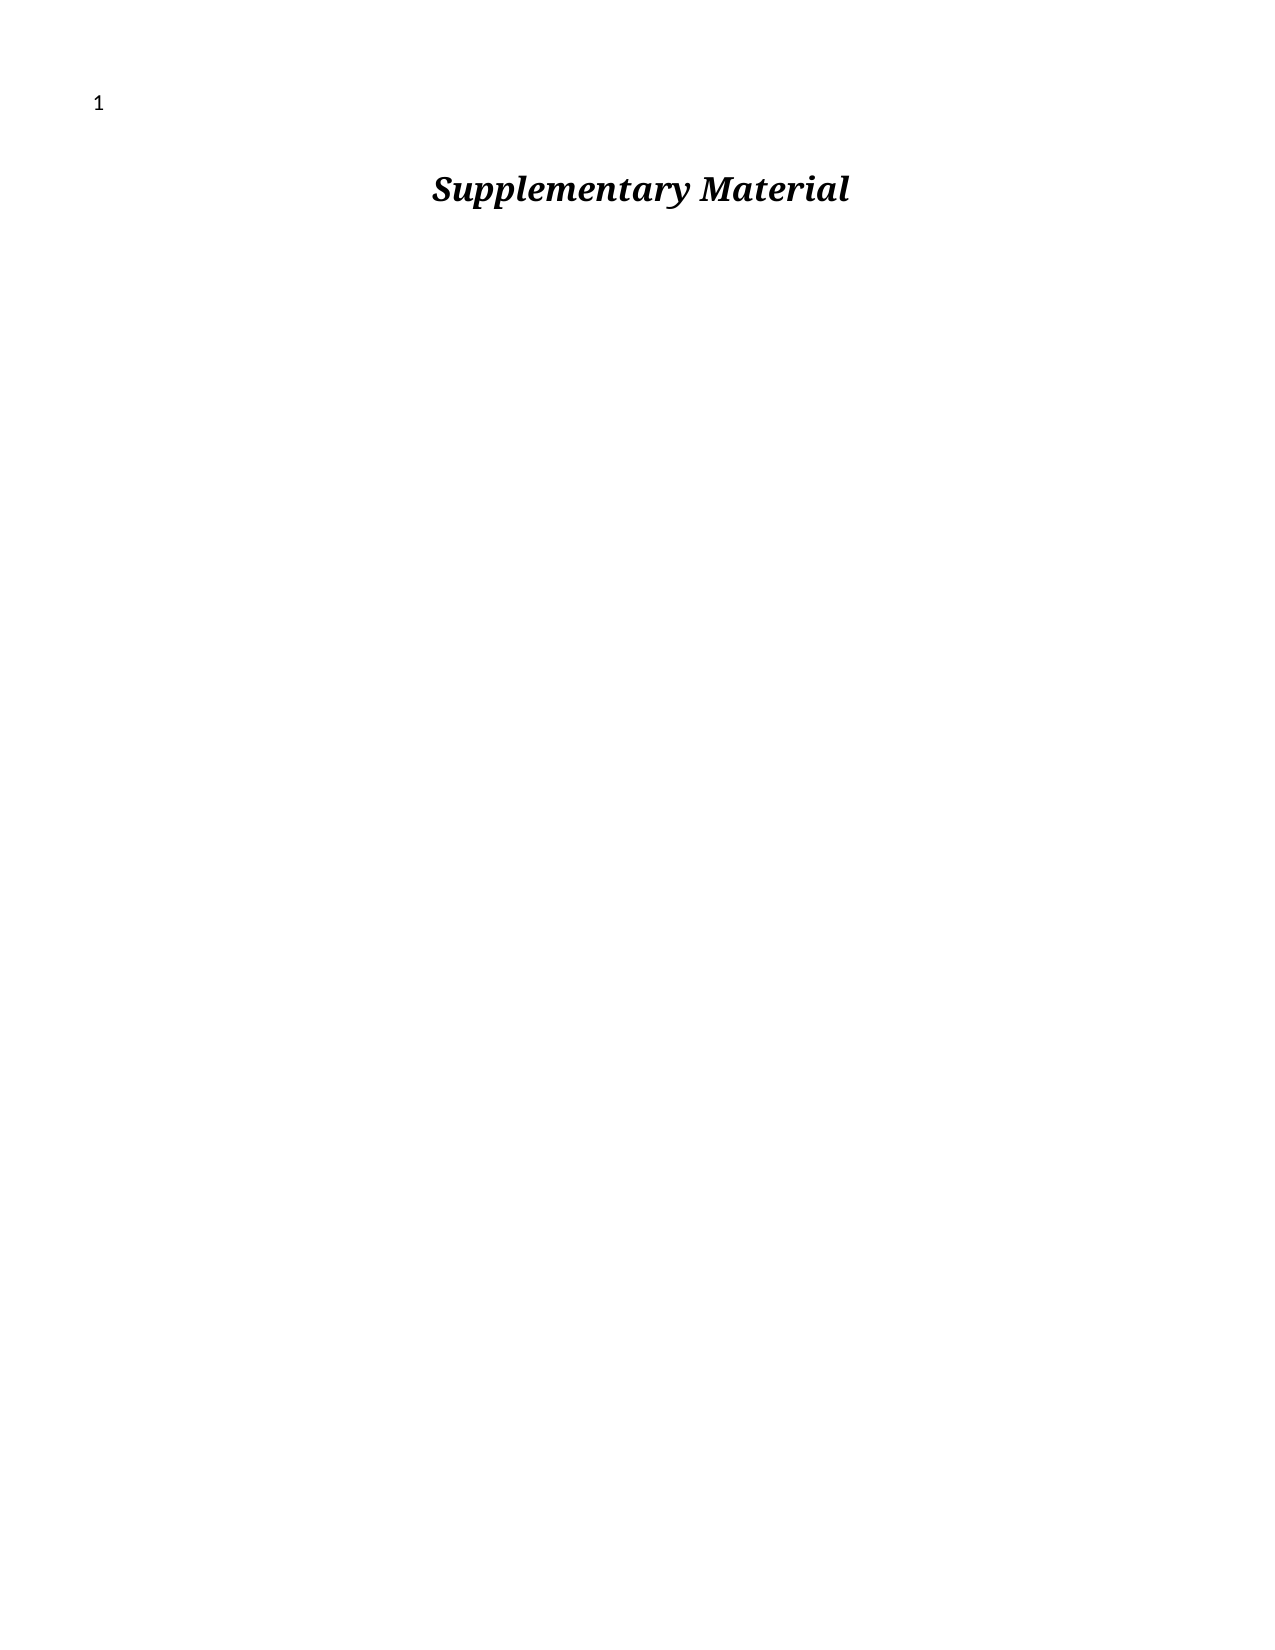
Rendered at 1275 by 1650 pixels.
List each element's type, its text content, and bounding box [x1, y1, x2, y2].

text Supplementary Material [133, 166, 1152, 212]
